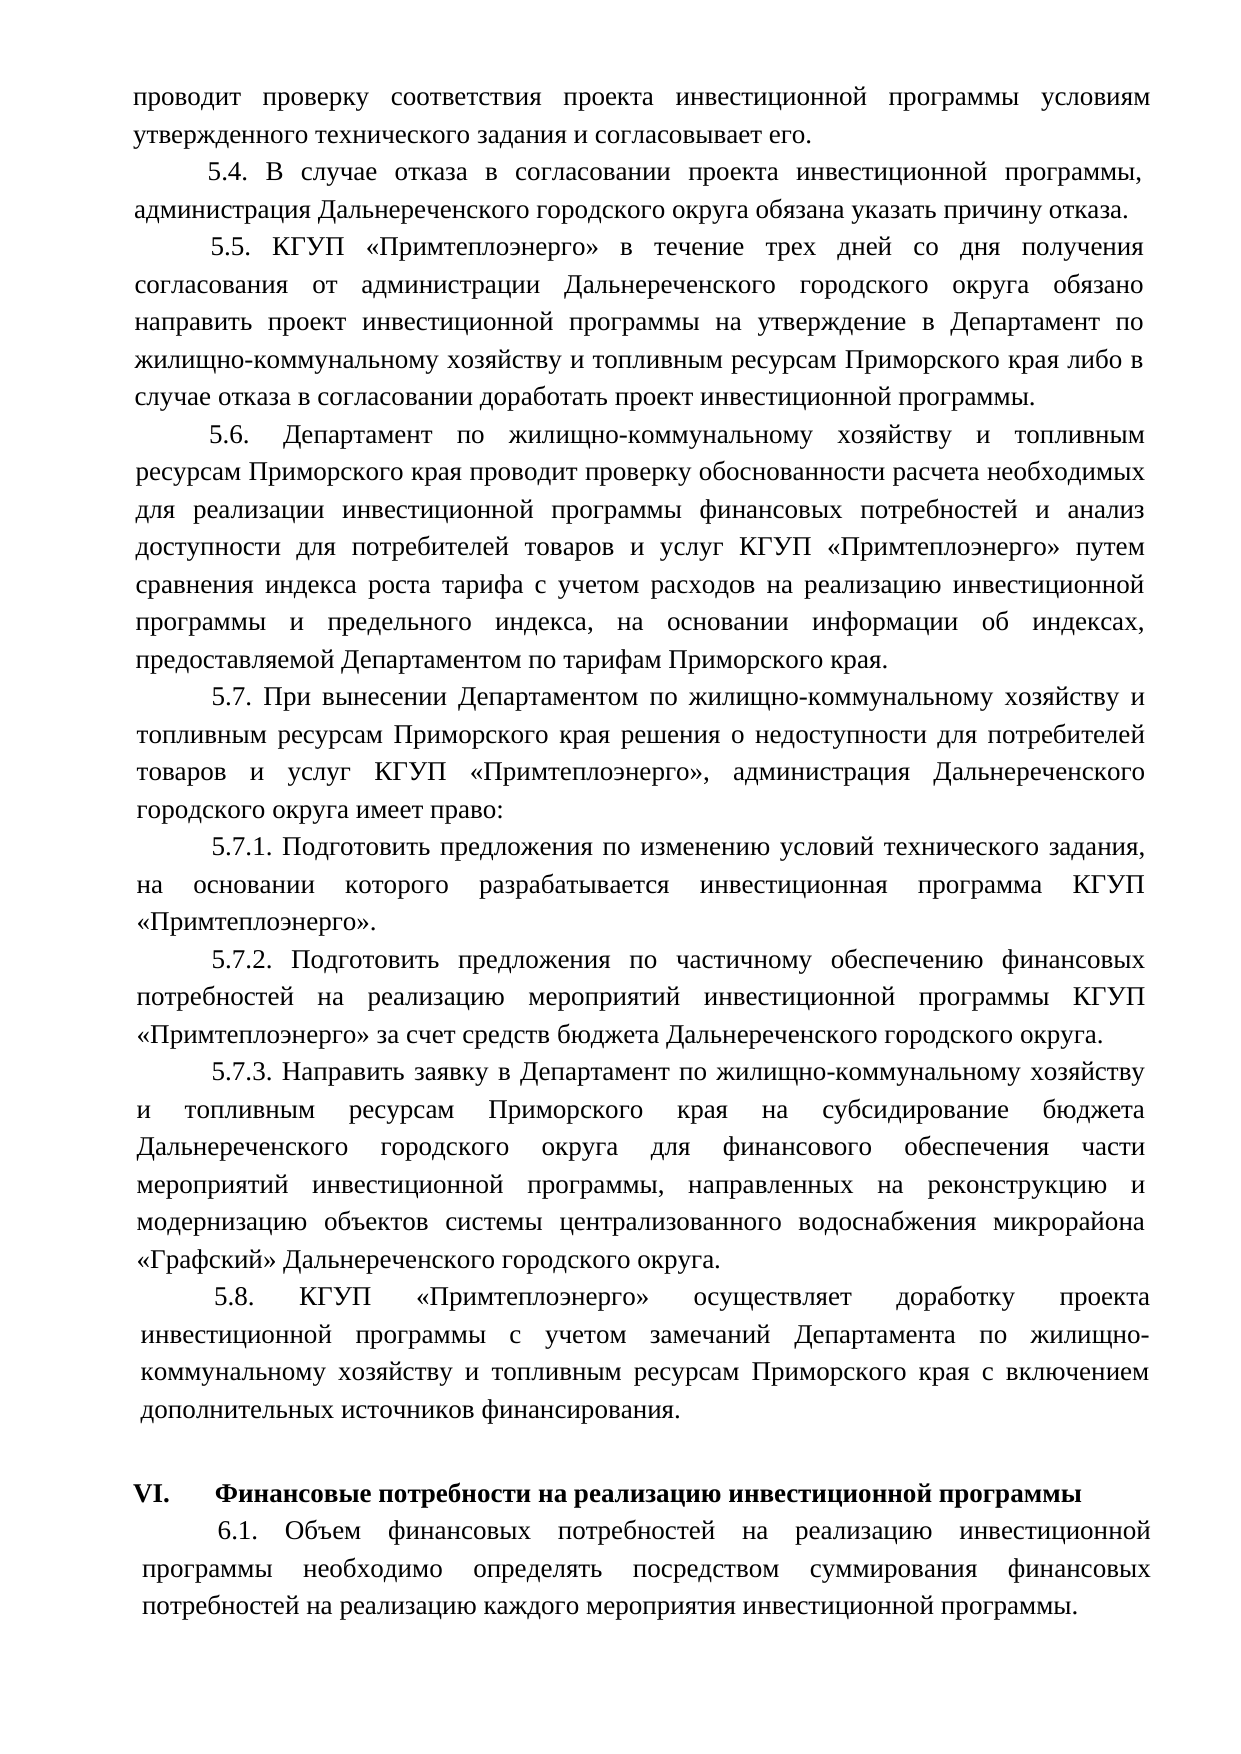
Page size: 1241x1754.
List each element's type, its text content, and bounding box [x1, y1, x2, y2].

text 5.8. КГУП «Примтеплоэнерго» осуществляет доработку проекта инвестиционной программы с учетом замечаний Департамента по жилищно-коммунальному хозяйству и топливным ресурсам Приморского края с включением дополнительных источников финансирования. [140, 1274, 1151, 1424]
text 5.7.3. Направить заявку в Департамент по жилищно-коммунальному хозяйству и топливным ресурсам Приморского края на субсидирование бюджета Дальнереченского городского округа для финансового обеспечения части мероприятий инвестиционной программы, направленных на реконструкцию и модернизацию объектов системы централизованного водоснабжения микрорайона «Графский» Дальнереченского городского округа. [136, 1049, 1146, 1274]
text 5.7.2. Подготовить предложения по частичному обеспечению финансовых потребностей на реализацию мероприятий инвестиционной программы КГУП «Примтеплоэнерго» за счет средств бюджета Дальнереченского городского округа. [136, 936, 1146, 1049]
text 5.5. КГУП «Примтеплоэнерго» в течение трех дней со дня получения согласования от администрации Дальнереченского городского округа обязано направить проект инвестиционной программы на утверждение в Департамент по жилищно-коммунальному хозяйству и топливным ресурсам Приморского края либо в случае отказа в согласовании доработать проект инвестиционной программы. [134, 224, 1145, 411]
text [133, 74, 1152, 149]
text 5.7.1. Подготовить предложения по изменению условий технического задания, на основании которого разрабатывается инвестиционная программа КГУП «Примтеплоэнерго». [136, 824, 1146, 936]
text VI. Финансовые потребности на реализацию инвестиционной программы [133, 1470, 1152, 1508]
text 5.4. В случае отказа в согласовании проекта инвестиционной программы, администрация Дальнереченского городского округа обязана указать причину отказа. [134, 149, 1143, 224]
text 5.7. При вынесении Департаментом по жилищно-коммунальному хозяйству и топливным ресурсам Приморского края решения о недоступности для потребителей товаров и услуг КГУП «Примтеплоэнерго», администрация Дальнереченского городского округа имеет право: [136, 674, 1146, 824]
text 5.6. Департамент по жилищно-коммунальному хозяйству и топливным ресурсам Приморского края проводит проверку обоснованности расчета необходимых для реализации инвестиционной программы финансовых потребностей и анализ доступности для потребителей товаров и услуг КГУП «Примтеплоэнерго» путем сравнения индекса роста тарифа с учетом расходов на реализацию инвестиционной программы и предельного индекса, на основании информации об индексах, предоставляемой Департаментом по тарифам Приморского края. [135, 411, 1146, 674]
text 6.1. Объем финансовых потребностей на реализацию инвестиционной программы необходимо определять посредством суммирования финансовых потребностей на реализацию каждого мероприятия инвестиционной программы. [142, 1508, 1152, 1620]
